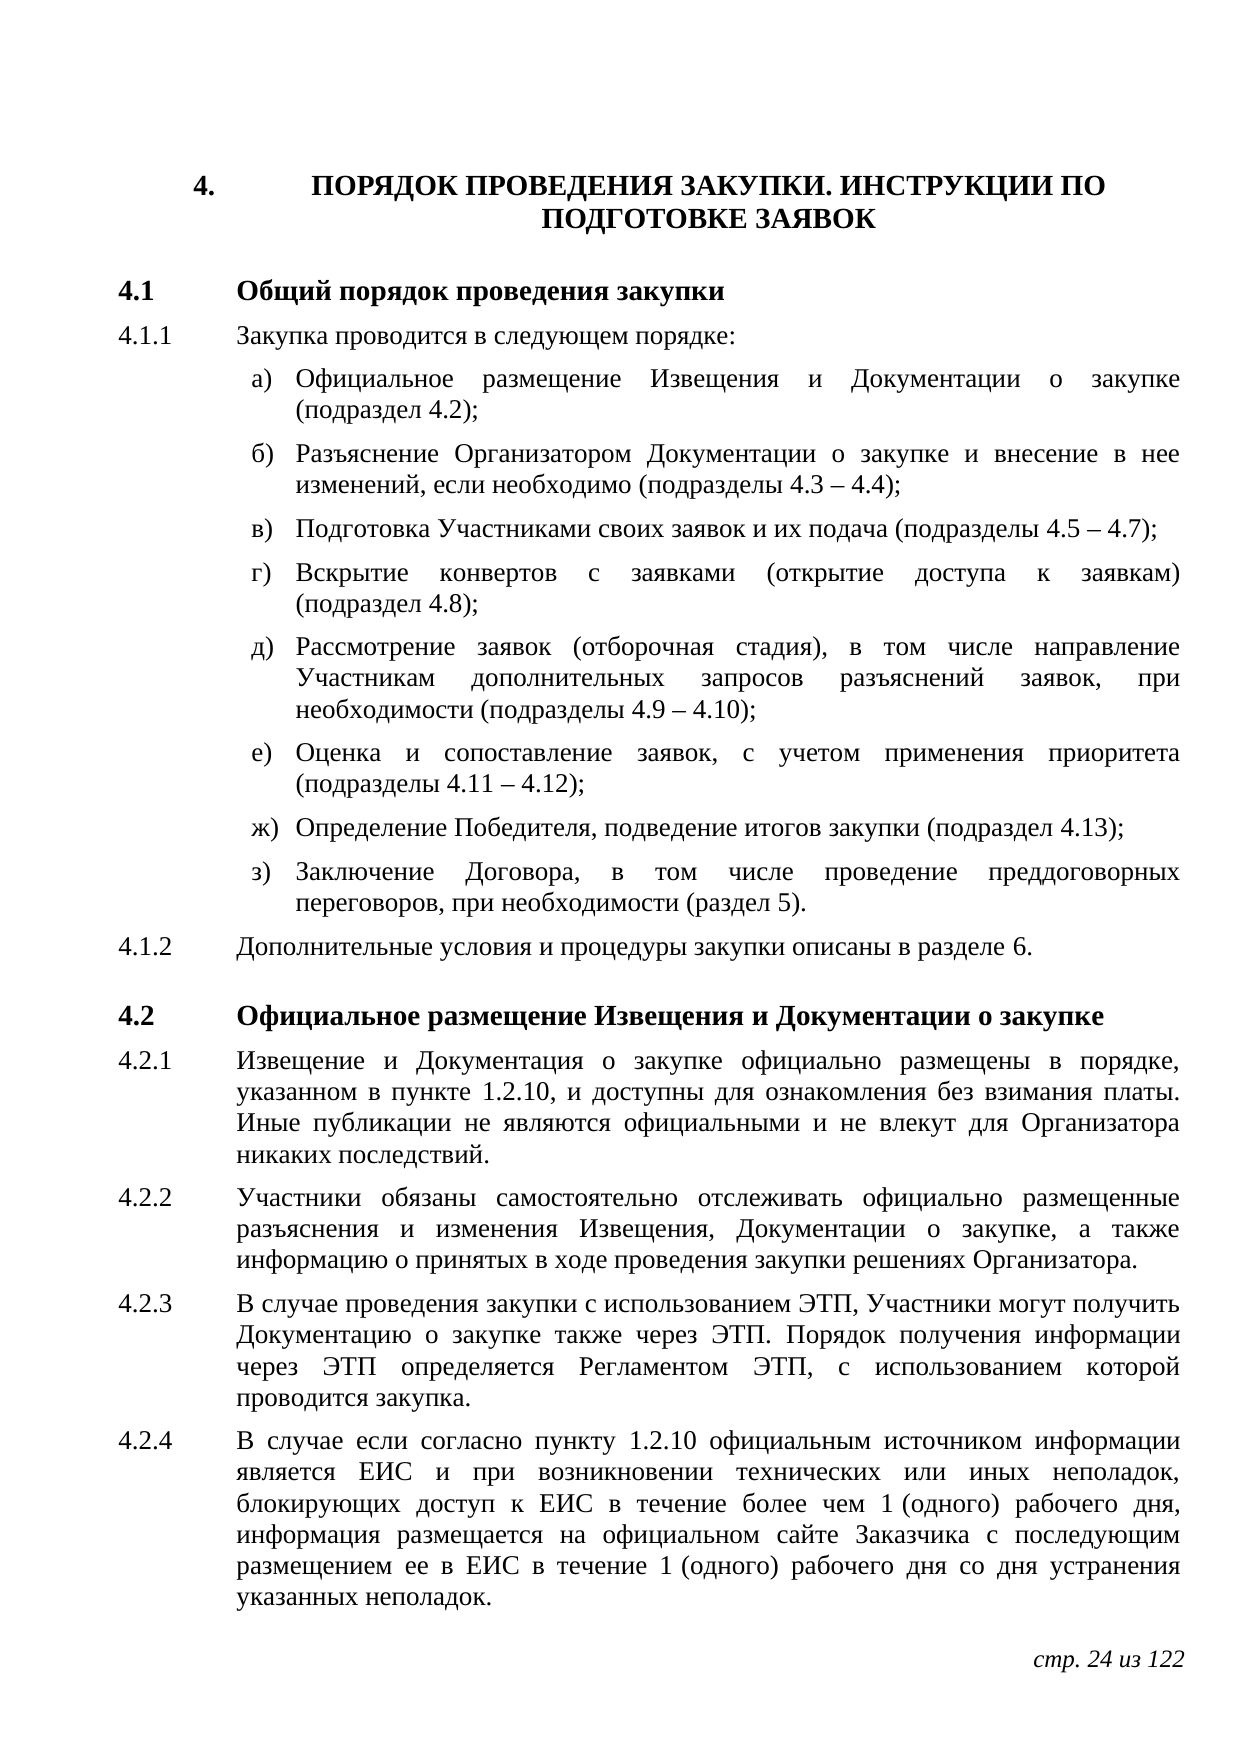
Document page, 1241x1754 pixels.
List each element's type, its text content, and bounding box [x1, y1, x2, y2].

text Дополнительные условия и процедуры закупки описаны в разделе 6. [118, 929, 1181, 961]
list Подготовка Участниками своих заявок и их подача (подразделы 4.5 – 4.7); [251, 512, 1181, 543]
subtitle Официальное размещение Извещения и Документации о закупке [118, 998, 1181, 1032]
list Заключение Договора, в том числе проведение преддоговорных переговоров, при необходимости (раздел 5). [251, 855, 1181, 917]
text В случае если согласно пункту 1.2.10 официальным источником информации является ЕИС и при возникновении технических или иных неполадок, блокирующих доступ к ЕИС в течение более чем 1 (одного) рабочего дня, информация размещается на официальном сайте Заказчика с последующим размещением ее в ЕИС в течение 1 (одного) рабочего дня со дня устранения указанных неполадок. [118, 1424, 1181, 1611]
subtitle ПОРЯДОК ПРОВЕДЕНИЯ ЗАКУПКИ. ИНСТРУКЦИИ ПО ПОДГОТОВКЕ ЗАЯВОК [118, 168, 1181, 235]
subtitle Общий порядок проведения закупки [118, 273, 1181, 306]
list Определение Победителя, подведение итогов закупки (подраздел 4.13); [251, 811, 1181, 842]
list Оценка и сопоставление заявок, с учетом применения приоритета (подразделы 4.11 – 4.12); [251, 736, 1181, 799]
text В случае проведения закупки с использованием ЭТП, Участники могут получить Документацию о закупке также через ЭТП. Порядок получения информации через ЭТП определяется Регламентом ЭТП, с использованием которой проводится закупка. [118, 1287, 1181, 1412]
list Вскрытие конвертов с заявками (открытие доступа к заявкам) (подраздел 4.8); [251, 556, 1181, 618]
text Закупка проводится в следующем порядке: [118, 319, 1181, 350]
list Рассмотрение заявок (отборочная стадия), в том числе направление Участникам дополнительных запросов разъяснений заявок, при необходимости (подразделы 4.9 – 4.10); [251, 630, 1181, 724]
text Участники обязаны самостоятельно отслеживать официально размещенные разъяснения и изменения Извещения, Документации о закупке, а также информацию о принятых в ходе проведения закупки решениях Организатора. [118, 1181, 1181, 1275]
list Разъяснение Организатором Документации о закупке и внесение в нее изменений, если необходимо (подразделы 4.3 – 4.4); [251, 437, 1181, 499]
text Извещение и Документация о закупке официально размещены в порядке, указанном в пункте 1.2.10, и доступны для ознакомления без взимания платы. Иные публикации не являются официальными и не влекут для Организатора никаких последствий. [118, 1044, 1181, 1169]
list Официальное размещение Извещения и Документации о закупке (подраздел 4.2); [251, 362, 1181, 425]
